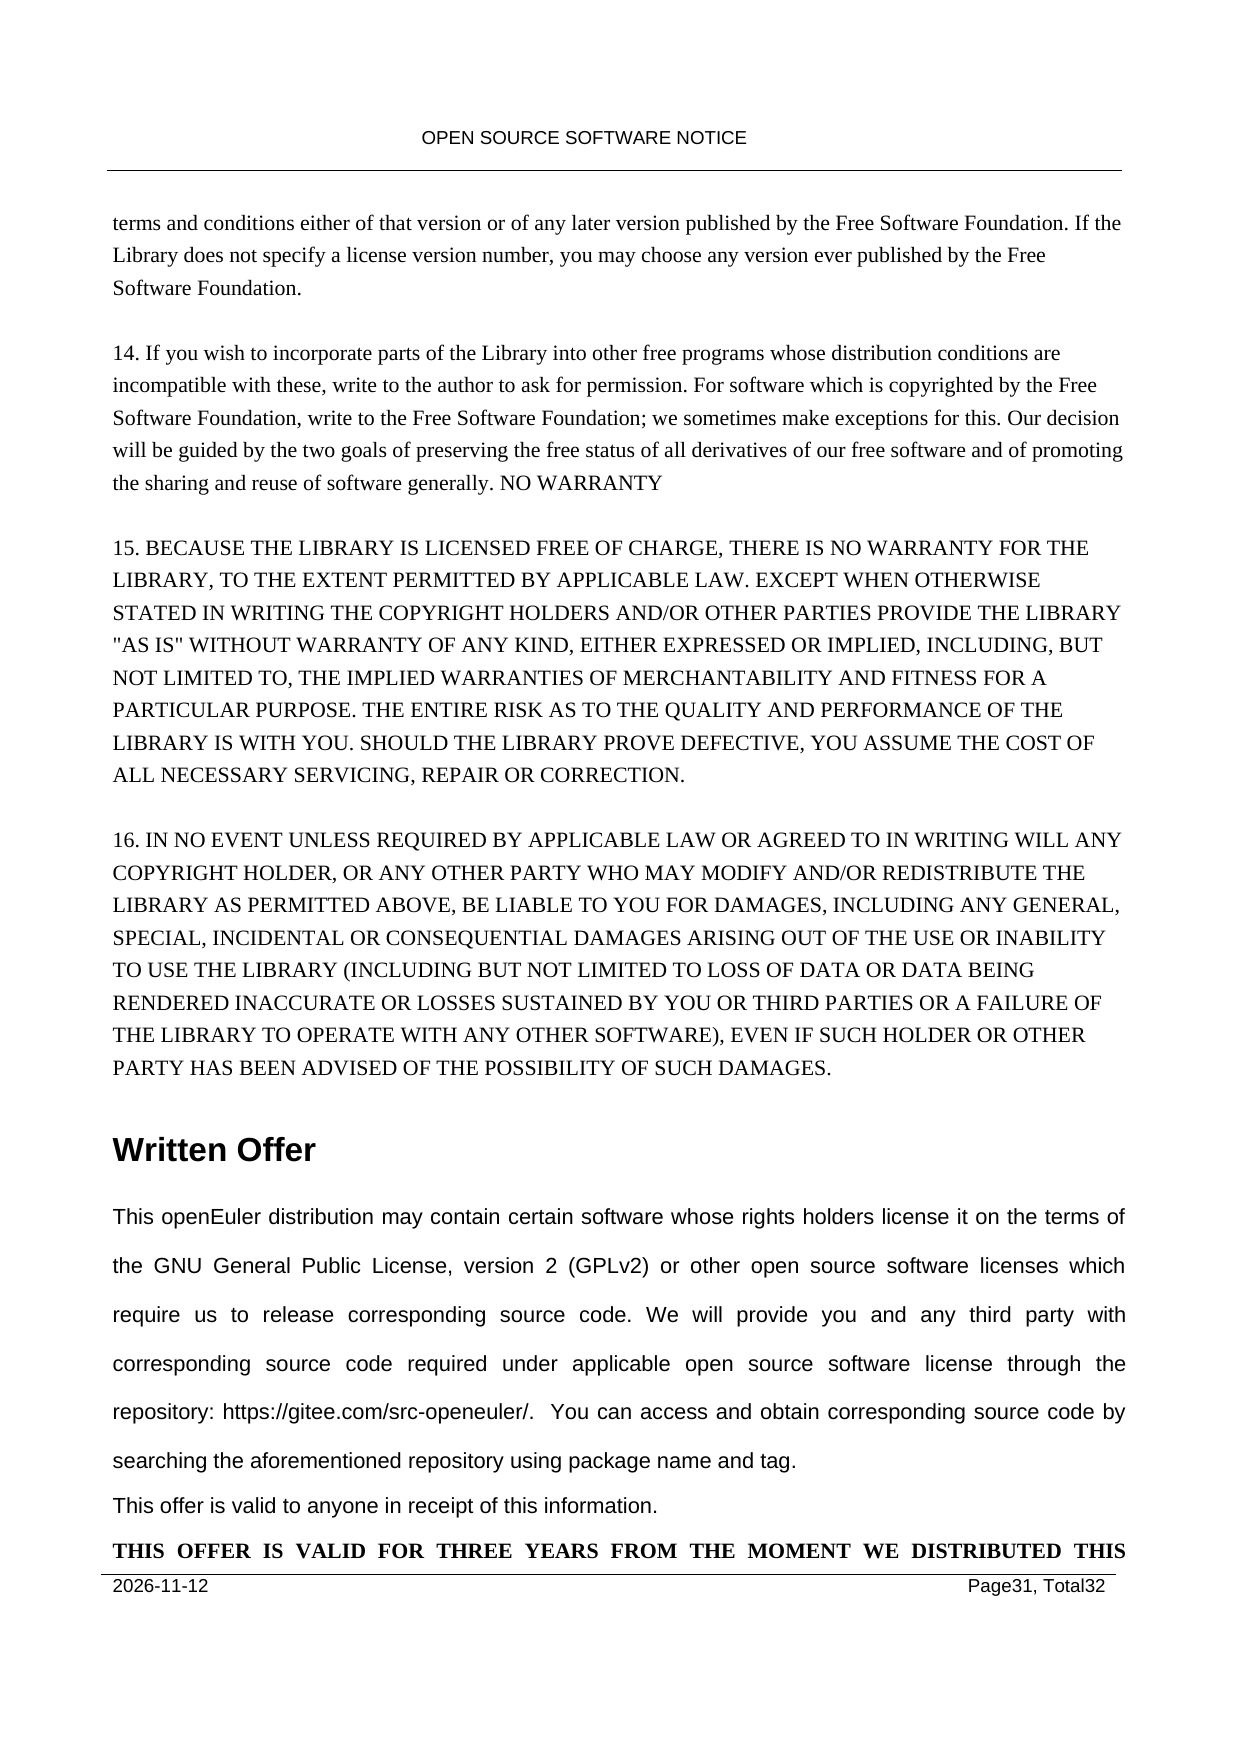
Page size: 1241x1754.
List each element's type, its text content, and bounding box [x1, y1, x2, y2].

text Written Offer [112, 1116, 1128, 1181]
text This offer is valid to anyone in receipt of this information. [112, 1489, 1128, 1522]
text This openEuler distribution may contain certain software whose rights holders license it on the terms of the GNU General Public License, version 2 (GPLv2) or other open source software licenses which require us to release corresponding source code. We will provide you and any third party with corresponding source code required under applicable open source software license through the repository: https://gitee.com/src-openeuler/. You can access and obtain corresponding source code by searching the aforementioned repository using package name and tag. [112, 1201, 1128, 1477]
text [112, 1534, 1128, 1567]
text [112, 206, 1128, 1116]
